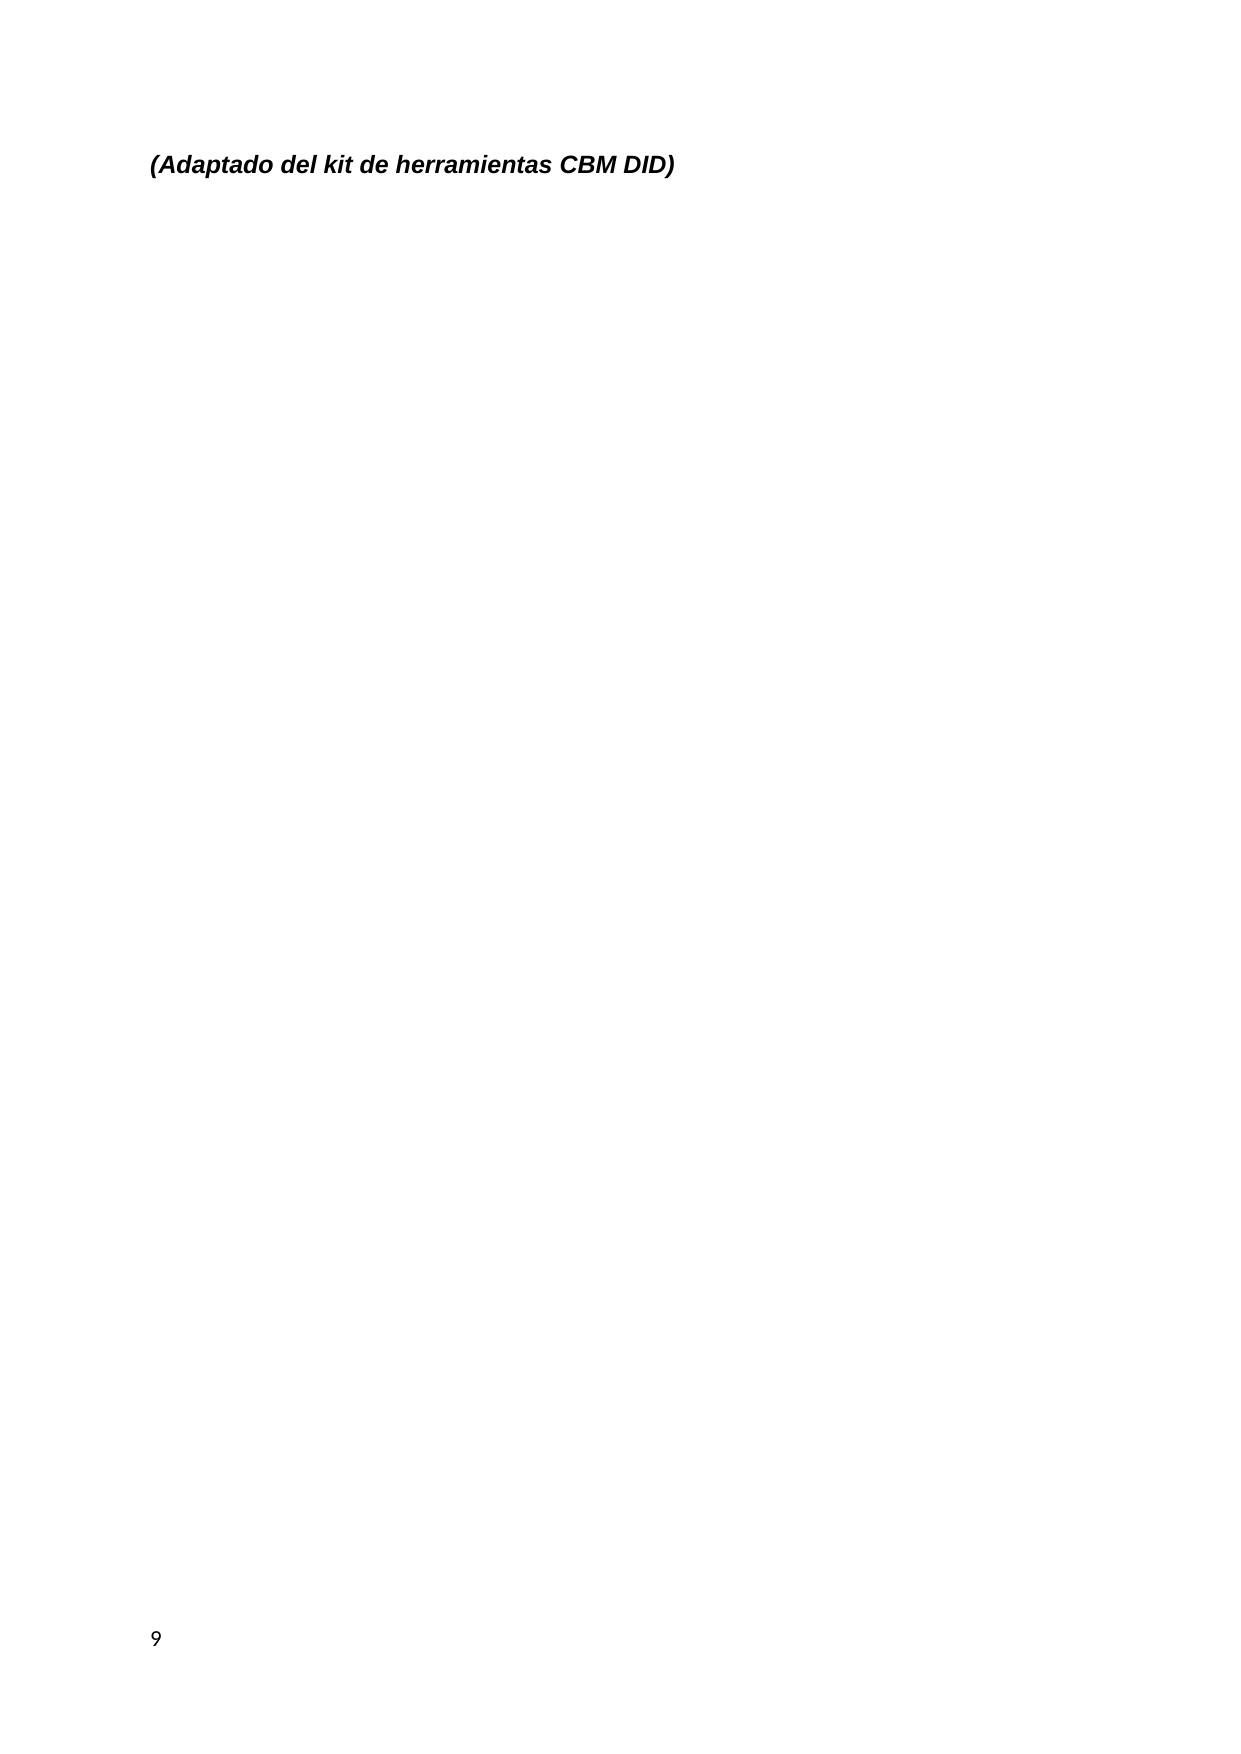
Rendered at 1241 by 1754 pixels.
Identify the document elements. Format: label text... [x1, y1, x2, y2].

text (Adaptado del kit de herramientas CBM DID) [150, 150, 1090, 179]
